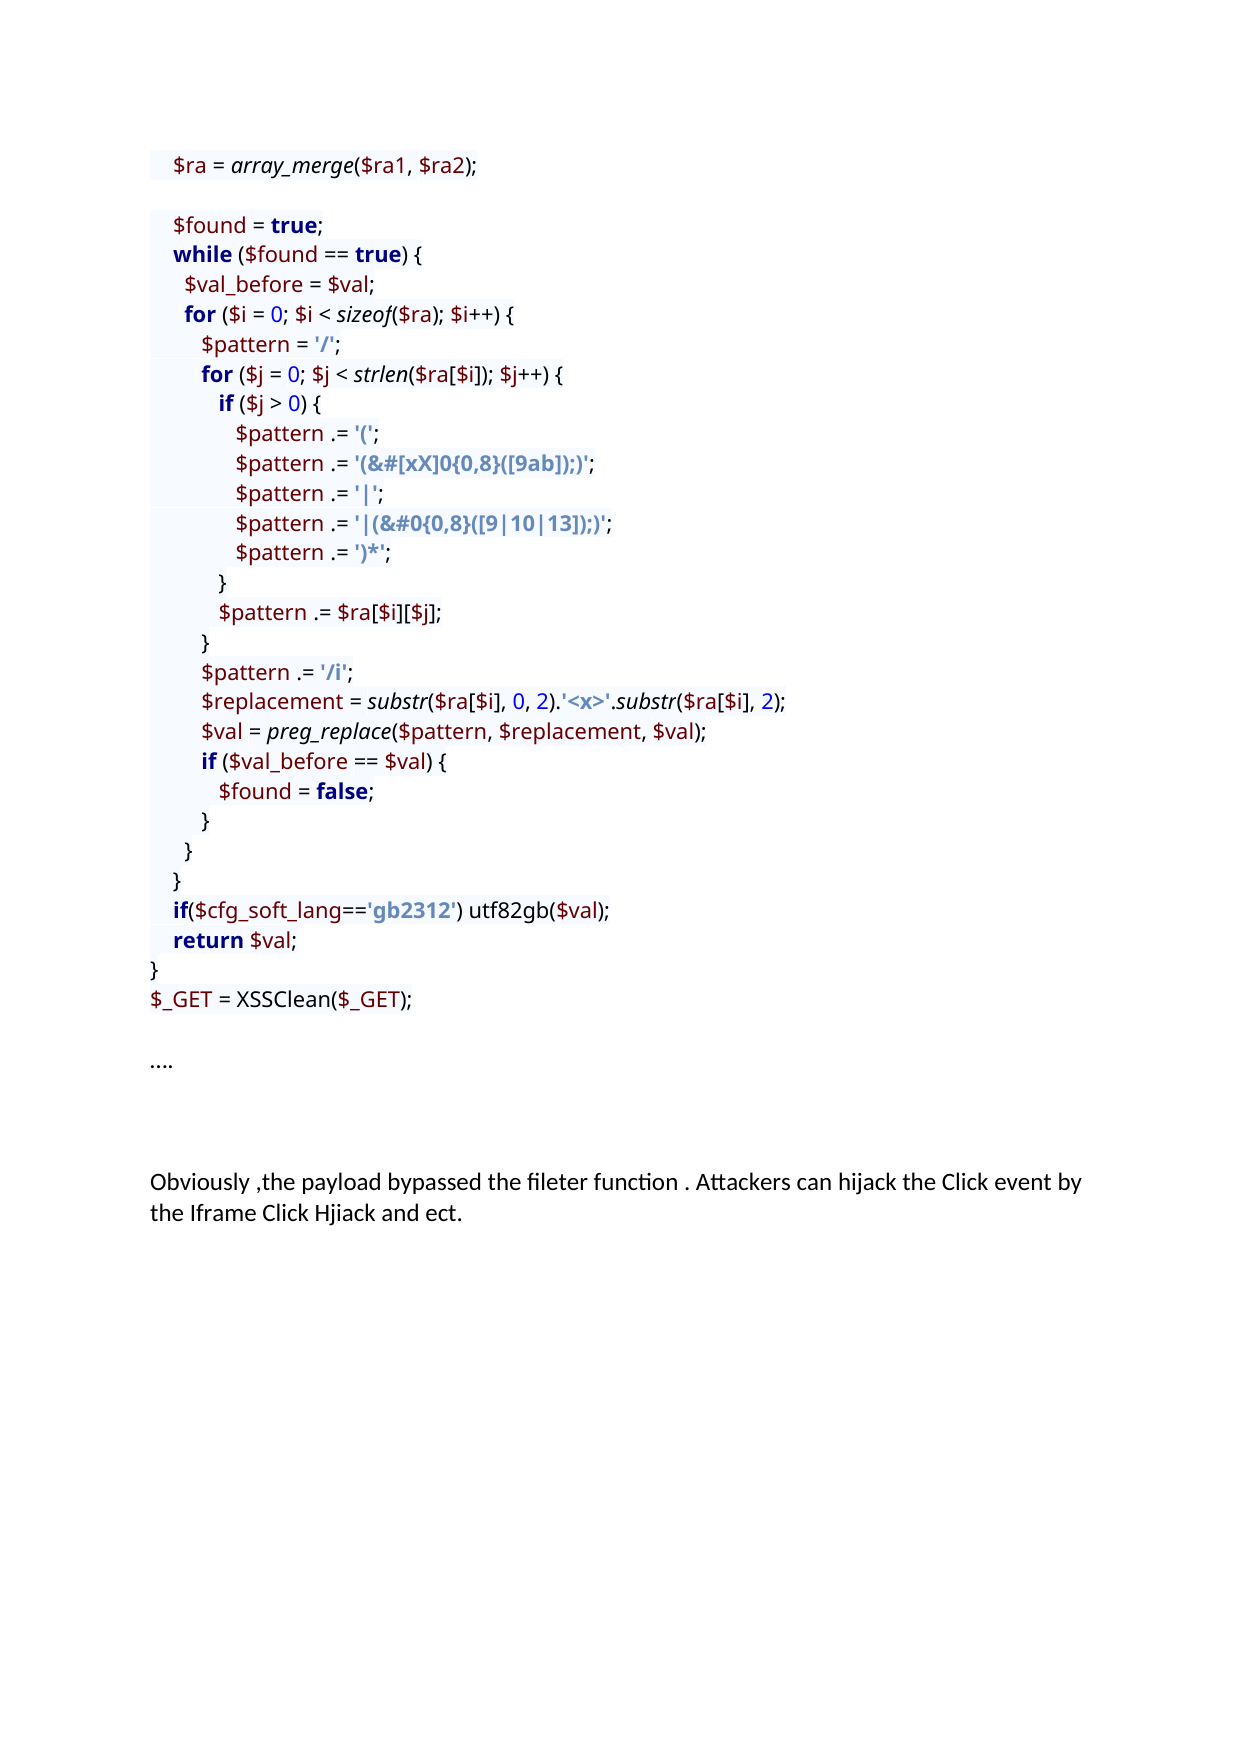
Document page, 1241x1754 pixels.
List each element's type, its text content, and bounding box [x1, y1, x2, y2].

text Obviously ,the payload bypassed the fileter function . Attackers can hijack the Click event by the Iframe Click Hjiack and ect. [150, 1167, 1090, 1228]
text …. [150, 1044, 1090, 1075]
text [150, 150, 1090, 1014]
